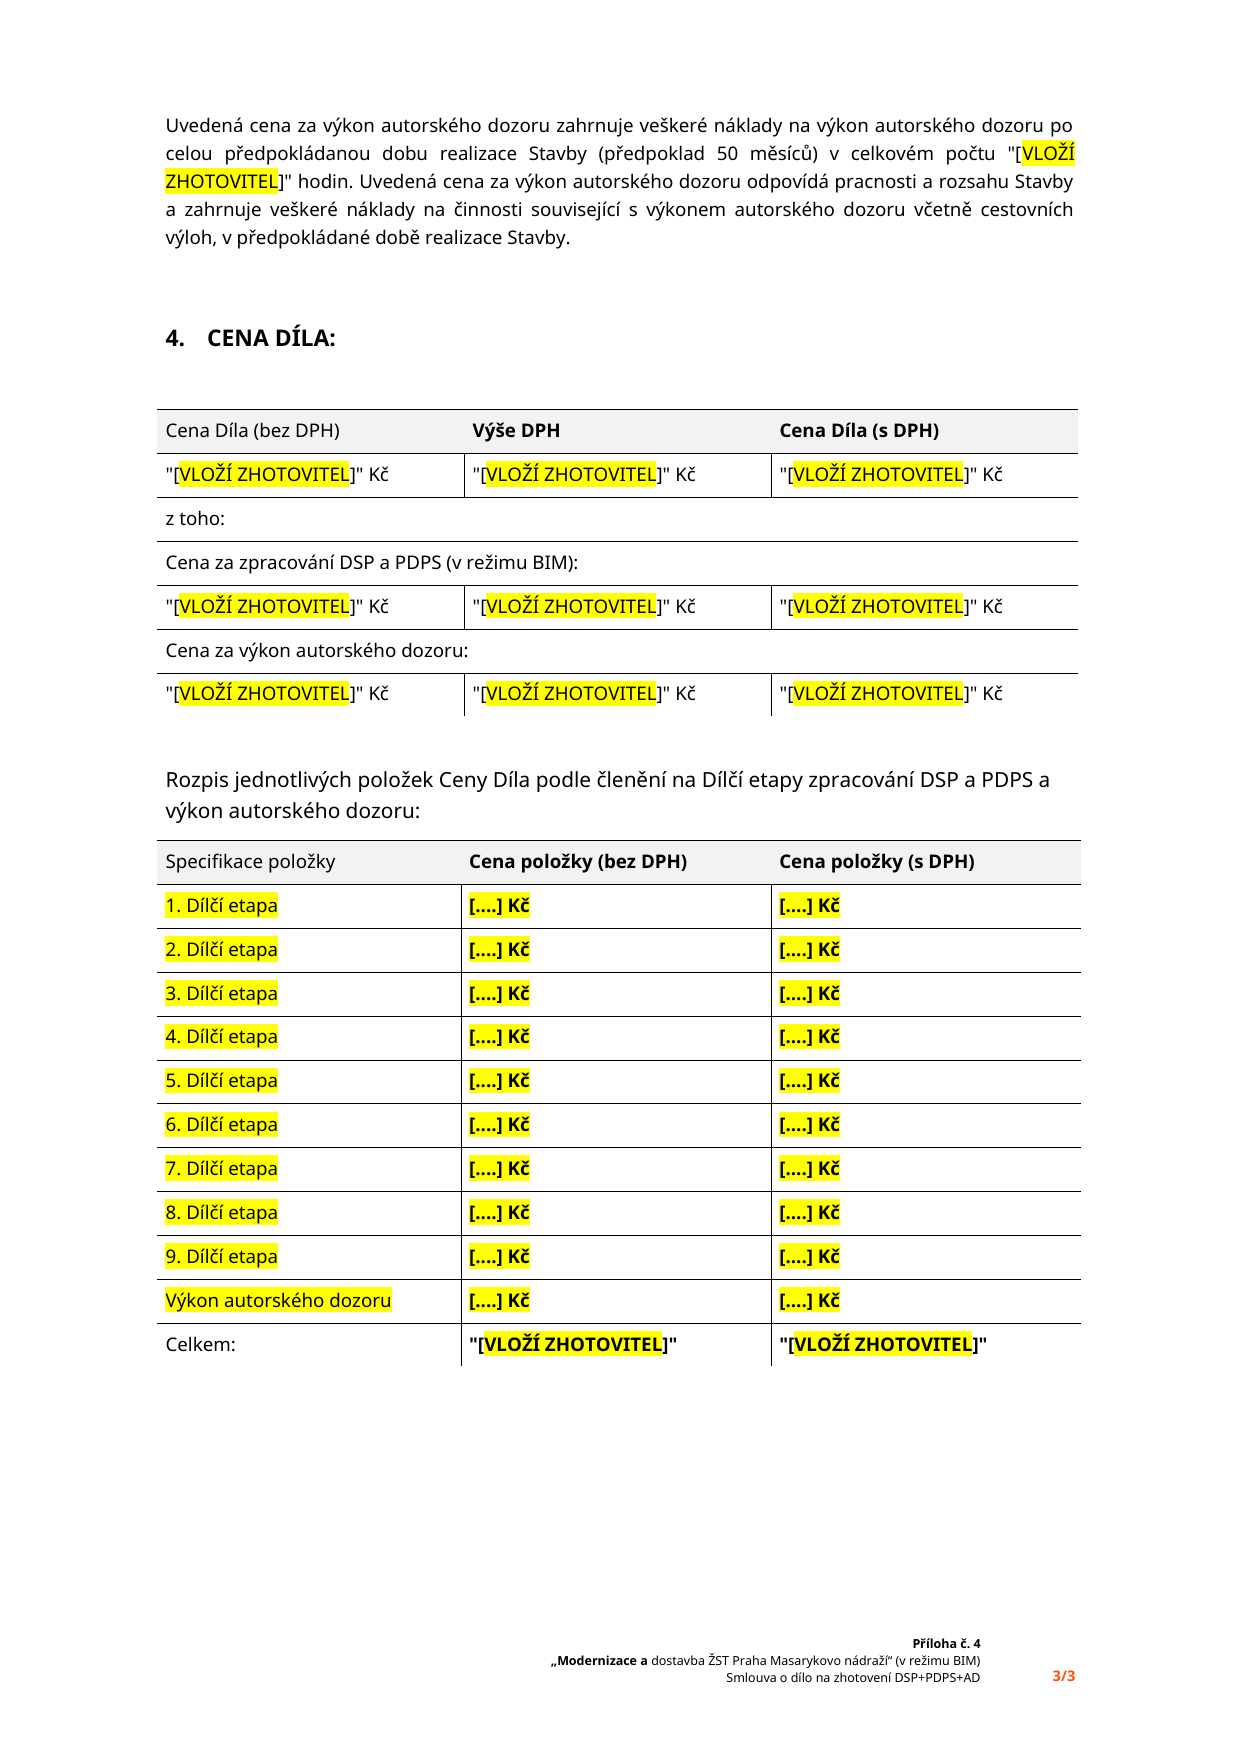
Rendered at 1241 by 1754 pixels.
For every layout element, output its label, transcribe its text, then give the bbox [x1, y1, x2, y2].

table_cell 4. Dílčí etapa [157, 1017, 461, 1059]
table_cell [....] Kč [772, 1017, 1081, 1059]
text 4. Cena Díla: [165, 322, 1075, 353]
table_cell "[VLOŽÍ ZHOTOVITEL]" Kč [465, 454, 771, 497]
text Rozpis jednotlivých položek Ceny Díla podle členění na Dílčí etapy zpracování DSP a PDPS a výkon autorského dozoru: [165, 765, 1075, 825]
table_cell [....] Kč [462, 1061, 771, 1103]
table_header Výše DPH [464, 410, 771, 453]
table_header Cena Díla (bez DPH) [157, 410, 464, 453]
table_cell "[VLOŽÍ ZHOTOVITEL]" Kč [772, 674, 1078, 716]
table_cell [....] Kč [772, 1061, 1081, 1103]
table_cell Cena za výkon autorského dozoru: [157, 630, 1078, 672]
table_cell 5. Dílčí etapa [157, 1061, 461, 1103]
table_cell [....] Kč [462, 1236, 771, 1279]
table_cell 6. Dílčí etapa [157, 1104, 461, 1147]
table_cell [....] Kč [462, 1280, 771, 1323]
table_cell [....] Kč [772, 1236, 1081, 1279]
table_cell "[VLOŽÍ ZHOTOVITEL]" Kč [772, 586, 1078, 629]
table_cell [....] Kč [462, 1104, 771, 1147]
table_cell "[VLOŽÍ ZHOTOVITEL]" [462, 1324, 771, 1366]
table_cell [....] Kč [772, 1280, 1081, 1323]
table_cell Celkem: [157, 1324, 461, 1366]
table_cell [....] Kč [462, 973, 771, 1016]
table_header Cena položky (s DPH) [771, 841, 1081, 884]
table_cell z toho: [157, 498, 1078, 541]
table_cell "[VLOŽÍ ZHOTOVITEL]" Kč [772, 454, 1078, 497]
table_header Specifikace položky [157, 841, 461, 884]
table_cell 2. Dílčí etapa [157, 929, 461, 972]
table_cell [....] Kč [462, 1148, 771, 1191]
table_cell "[VLOŽÍ ZHOTOVITEL]" [772, 1324, 1081, 1366]
table_header Cena položky (bez DPH) [461, 841, 771, 884]
table_cell "[VLOŽÍ ZHOTOVITEL]" Kč [157, 586, 464, 629]
table_cell 1. Dílčí etapa [157, 885, 461, 928]
table_cell "[VLOŽÍ ZHOTOVITEL]" Kč [157, 674, 464, 716]
table_cell "[VLOŽÍ ZHOTOVITEL]" Kč [465, 586, 771, 629]
table_cell "[VLOŽÍ ZHOTOVITEL]" Kč [157, 454, 464, 497]
table_cell "[VLOŽÍ ZHOTOVITEL]" Kč [465, 674, 771, 716]
table_cell [....] Kč [772, 1104, 1081, 1147]
table_cell [....] Kč [772, 973, 1081, 1016]
table_cell [....] Kč [772, 1148, 1081, 1191]
table_cell 7. Dílčí etapa [157, 1148, 461, 1191]
table_header Cena Díla (s DPH) [771, 410, 1078, 453]
table_cell Cena za zpracování DSP a PDPS (v režimu BIM): [157, 542, 1078, 585]
text Uvedená cena za výkon autorského dozoru zahrnuje veškeré náklady na výkon autorského dozoru po celou předpokládanou dobu realizace Stavby (předpoklad 50 měsíců) v celkovém počtu "[VLOŽÍ ZHOTOVITEL]" hodin. Uvedená cena za výkon autorského dozoru odpovídá pracnosti a rozsahu Stavby a zahrnuje veškeré náklady na činnosti související s výkonem autorského dozoru včetně cestovních výloh, v předpokládané době realizace Stavby. [165, 112, 1075, 250]
table_cell [....] Kč [462, 1017, 771, 1059]
table_cell Výkon autorského dozoru [157, 1280, 461, 1323]
table_cell [....] Kč [462, 885, 771, 928]
table_cell 9. Dílčí etapa [157, 1236, 461, 1279]
table_cell 3. Dílčí etapa [157, 973, 461, 1016]
table_cell 8. Dílčí etapa [157, 1192, 461, 1235]
table_cell [....] Kč [772, 929, 1081, 972]
table_cell [....] Kč [772, 1192, 1081, 1235]
table_cell [....] Kč [772, 885, 1081, 928]
table_cell [....] Kč [462, 929, 771, 972]
table_cell [....] Kč [462, 1192, 771, 1235]
